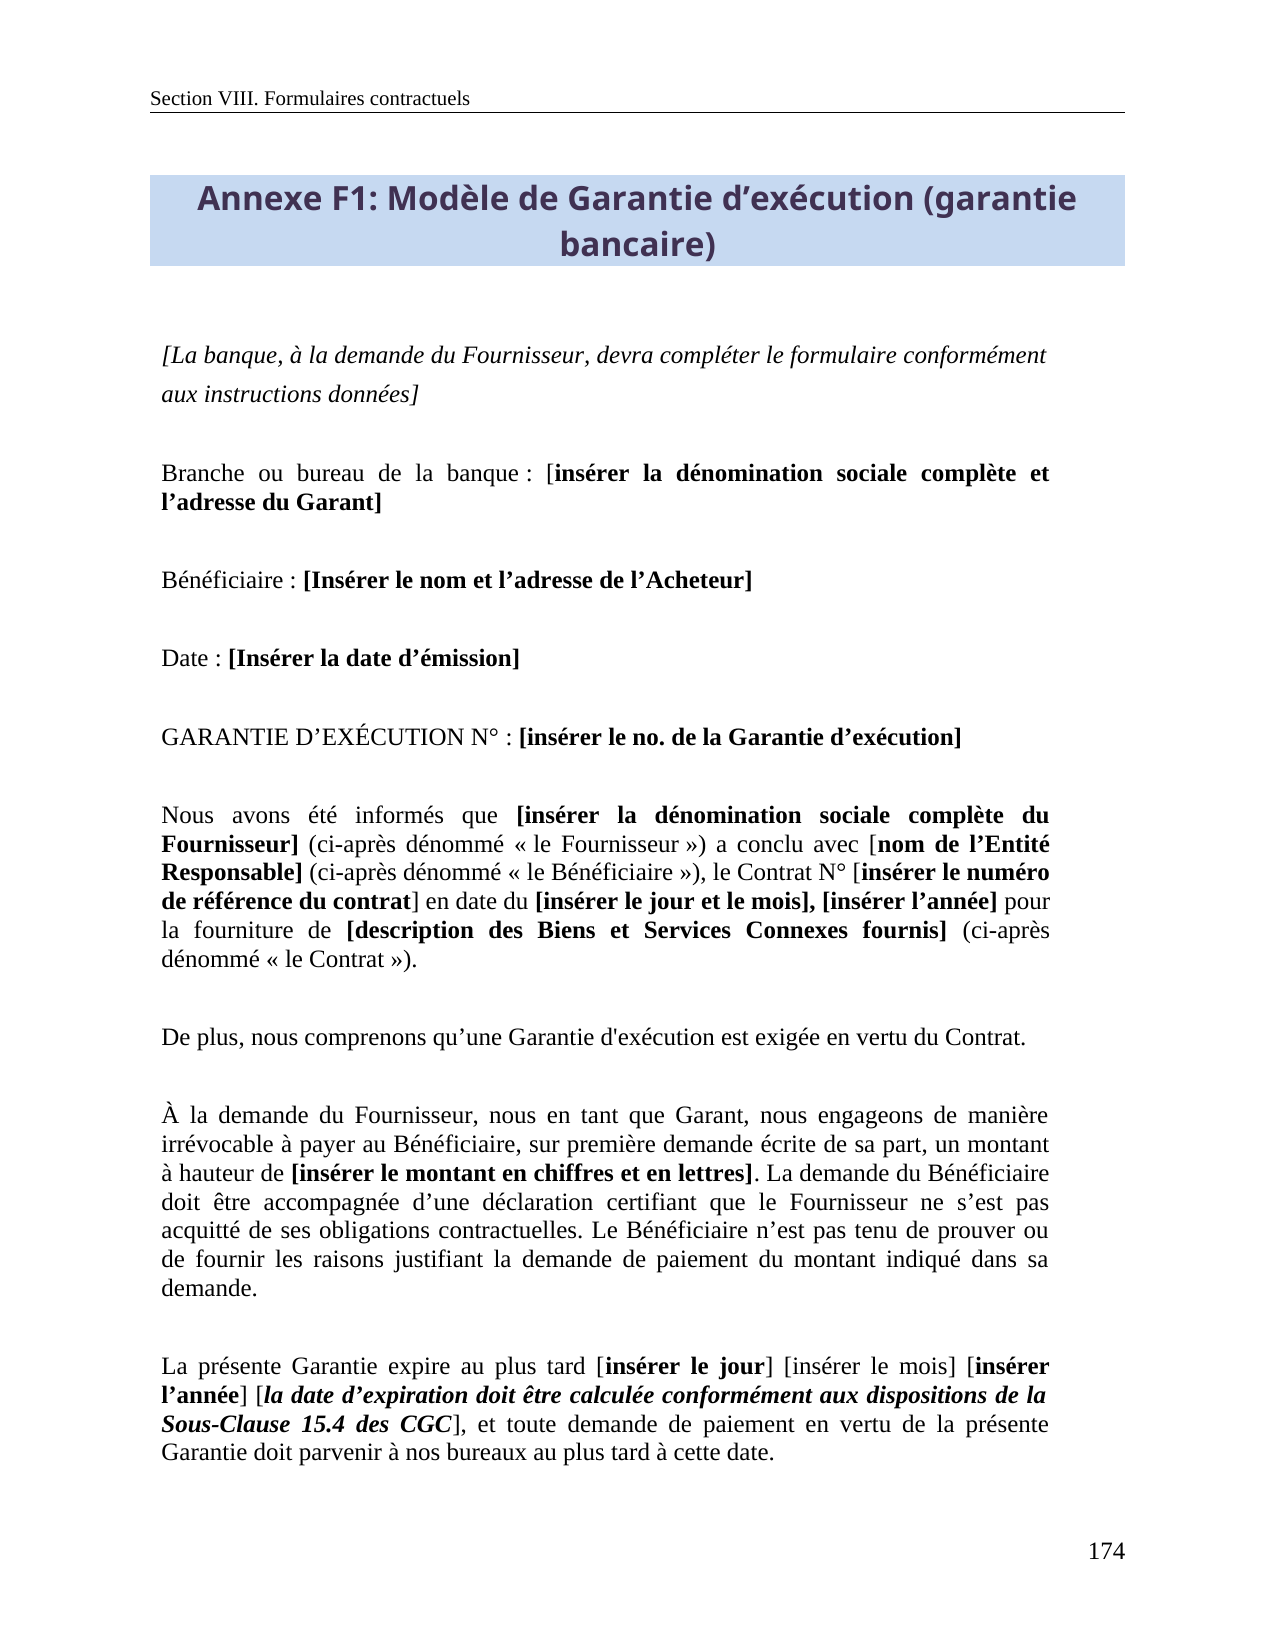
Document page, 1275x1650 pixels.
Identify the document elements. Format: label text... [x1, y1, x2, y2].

subtitle Annexe F1: Modèle de Garantie d’exécution (garantie bancaire) [150, 175, 1125, 266]
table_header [150, 291, 1061, 1477]
